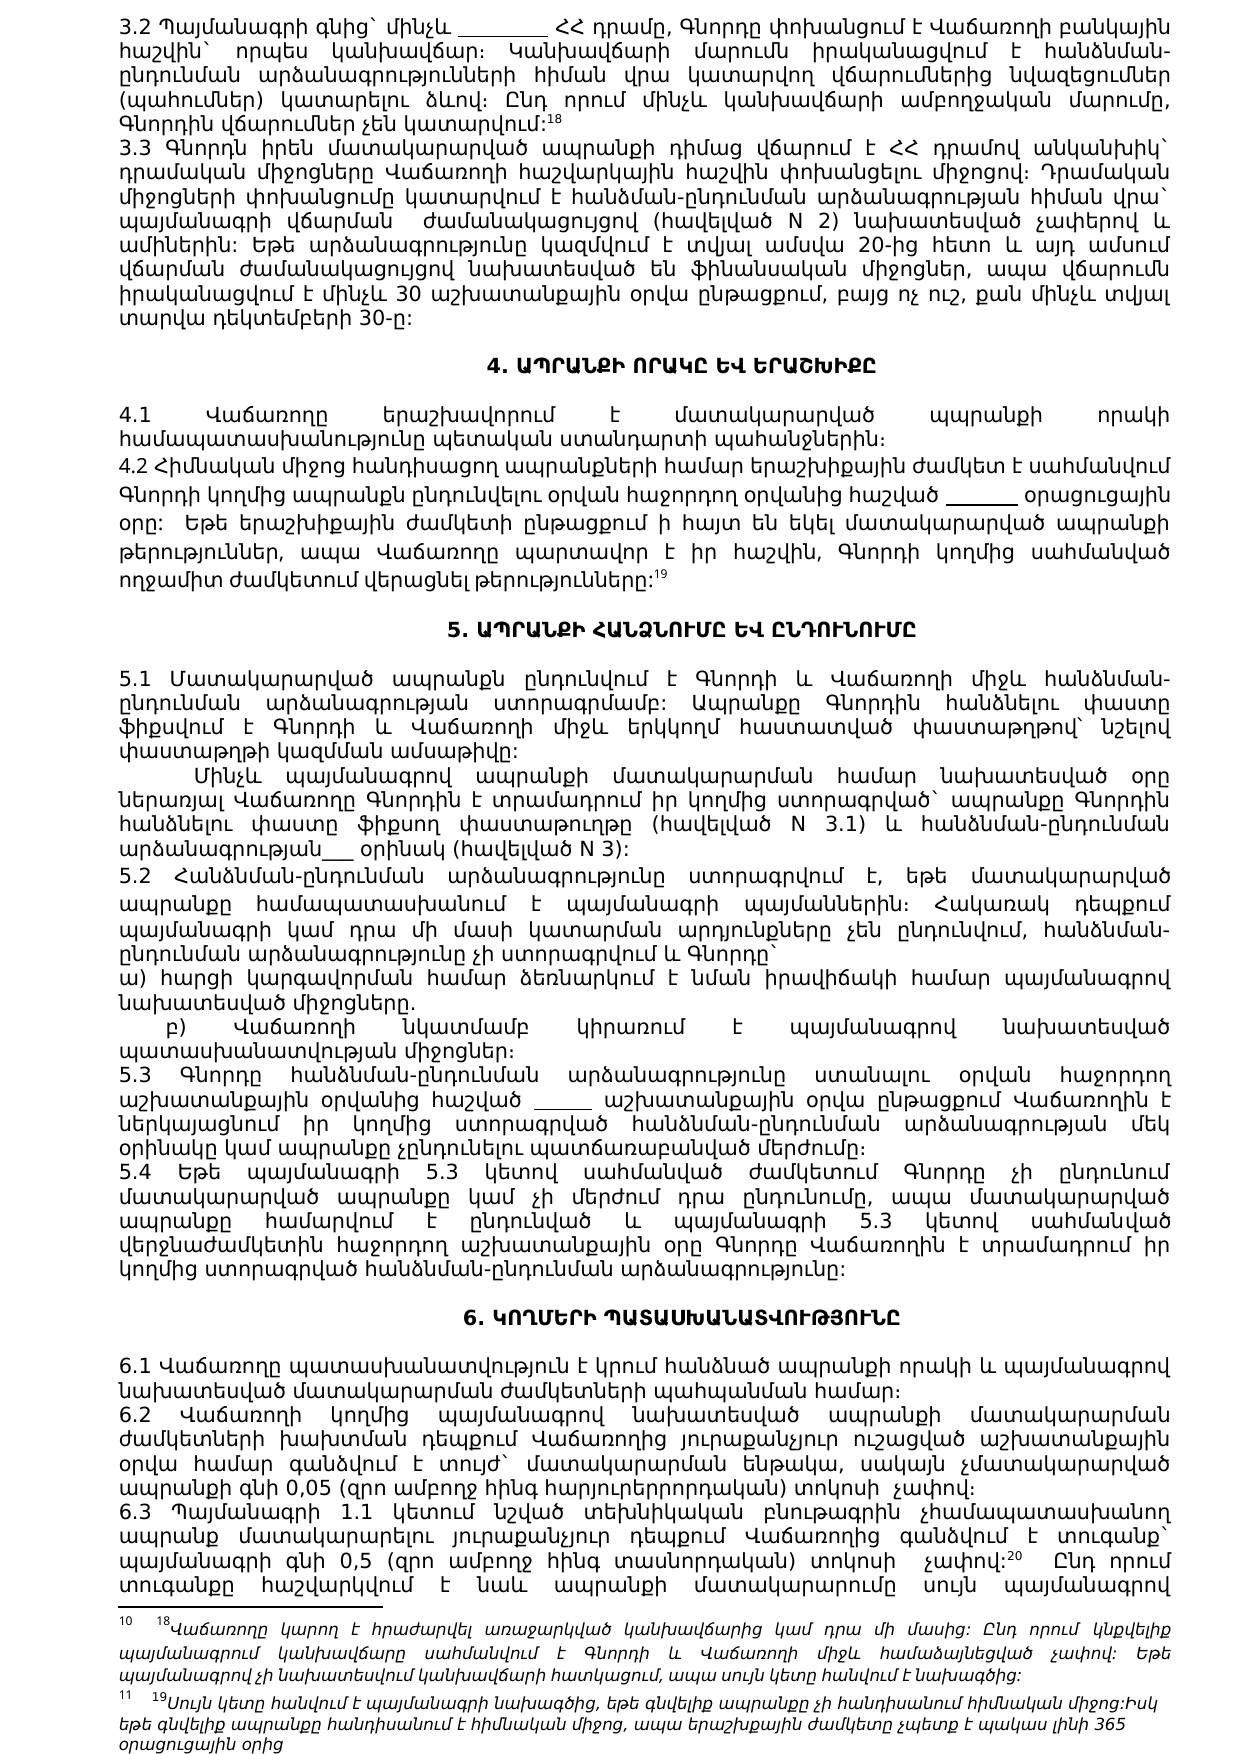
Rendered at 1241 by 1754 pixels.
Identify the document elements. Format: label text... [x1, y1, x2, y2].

text 4.2 Հիմնական միջոց հանդիսացող ապրանքների համար երաշխիքային ժամկետ է սահմանվում Գնորդի կողմից ապրանքն ընդունվելու օրվան հաջորդող օրվանից հաշված օրացուցային օրը: Եթե երաշխիքային ժամկետի ընթացքում ի հայտ են եկել մատակարարված ապրանքի թերություններ, ապա Վաճառողը պարտավոր է իր հաշվին, Գնորդի կողմից սահմանված ողջամիտ ժամկետում վերացնել թերությունները:1931 [118, 452, 1171, 594]
text ա) հարցի կարգավորման համար ձեռնարկում է նման իրավիճակի համար պայմանագրով նախատեսված միջոցները. [118, 966, 1171, 1015]
text 3.3 Գնորդն իրեն մատակարարված ապրանքի դիմաց վճարում է ՀՀ դրամով անկանխիկ` դրամական միջոցները Վաճառողի հաշվարկային հաշվին փոխանցելու միջոցով։ Դրամական միջոցների փոխանցումը կատարվում է հանձման-ընդունման արձանագրության հիման վրա` պայմանագրի վճարման ժամանակացույցով (հավելված N 2) նախատեսված չափերով և ամիներին: Եթե արձանագրությունը կազմվում է տվյալ ամսվա 20-ից հետո և այդ ամսում վճարման ժամանակացույցով նախատեսված են ֆինանսական միջոցներ, ապա վճարումն իրականացվում է մինչև 30 աշխատանքային օրվա ընթացքում, բայց ոչ ուշ, քան մինչև տվյալ տարվա դեկտեմբերի 30-ը: [118, 136, 1171, 330]
text Մինչև պայմանագրով ապրանքի մատակարարման համար նախատեսված օրը ներառյալ Վաճառողը Գնորդին է տրամադրում իր կողմից ստորագրված` ապրանքը Գնորդին հանձնելու փաստը ֆիքսող փաստաթուղթը (հավելված N 3.1) և հանձնման-ընդունման արձանագրության___ օրինակ (հավելված N 3): [118, 764, 1171, 861]
text 6. ԿՈՂՄԵՐԻ ՊԱՏԱՍԽԱՆԱՏՎՈՒԹՅՈՒՆԸ [118, 1306, 1171, 1330]
text 5.3 Գնորդը հանձնման-ընդունման արձանագրությունը ստանալու օրվան հաջորդող աշխատանքային օրվանից հաշված աշխատանքային օրվա ընթացքում Վաճառողին է ներկայացնում իր կողմից ստորագրված հանձնման-ընդունման արձանագրության մեկ օրինակը կամ ապրանքը չընդունելու պատճառաբանված մերժումը։ [118, 1063, 1171, 1160]
text 3.2 Պայմանագրի գնից` մինչև ՀՀ դրամը, Գնորդը փոխանցում է Վաճառողի բանկային հաշվին` որպես կանխավճար։ Կանխավճարի մարումն իրականացվում է հանձնման-ընդունման արձանագրությունների հիման վրա կատարվող վճարումներից նվազեցումներ (պահումներ) կատարելու ձևով։ Ընդ որում մինչև կանխավճարի ամբողջական մարումը, Գնորդին վճարումներ չեն կատարվում:1830 [118, 15, 1171, 136]
text 5. ԱՊՐԱՆՔԻ ՀԱՆՁՆՈՒՄԸ ԵՎ ԸՆԴՈՒՆՈՒՄԸ [118, 618, 1171, 642]
text 5.1 Մատակարարված ապրանքն ընդունվում է Գնորդի և Վաճառողի միջև հանձնման-ընդունման արձանագրության ստորագրմամբ: Ապրանքը Գնորդին հանձնելու փաստը ֆիքսվում է Գնորդի և Վաճառողի միջև երկկողմ հաստատված փաստաթղթով՝ նշելով փաստաթղթի կազմման ամսաթիվը: [118, 667, 1171, 764]
text 4.1 Վաճառողը երաշխավորում է մատակարարված պպրանքի որակի համապատասխանությունը պետական ստանդարտի պահանջներին։ [118, 403, 1171, 452]
text 5.2 Հանձնման-ընդունման արձանագրությունը ստորագրվում է, եթե մատակարարված ապրանքը համապատասխանում է պայմանագրի պայմաններին։ Հակառակ դեպքում պայմանագրի կամ դրա մի մասի կատարման արդյունքները չեն ընդունվում, հանձնման-ընդունման արձանագրությունը չի ստորագրվում և Գնորդը` [118, 861, 1171, 966]
text 5.4 Եթե պայմանագրի 5.3 կետով սահմանված ժամկետում Գնորդը չի ընդունում մատակարարված ապրանքը կամ չի մերժում դրա ընդունումը, ապա մատակարարված ապրանքը համարվում է ընդունված և պայմանագրի 5.3 կետով սահմանված վերջնաժամկետին հաջորդող աշխատանքային օրը Գնորդը Վաճառողին է տրամադրում իր կողմից ստորագրված հանձնման-ընդունման արձանագրությունը: [118, 1160, 1171, 1282]
text 4. ԱՊՐԱՆՔԻ ՈՐԱԿԸ ԵՎ ԵՐԱՇԽԻՔԸ [118, 354, 1171, 379]
text բ) Վաճառողի նկատմամբ կիրառում է պայմանագրով նախատեսված պատասխանատվության միջոցներ։ [118, 1015, 1171, 1063]
text 6.1 Վաճառողը պատասխանատվություն է կրում հանձնած ապրանքի որակի և պայմանագրով նախատեսված մատակարարման ժամկետների պահպանման համար։ [118, 1354, 1171, 1403]
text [118, 1500, 1171, 1597]
text 6.2 Վաճառողի կողմից պայմանագրով նախատեսված ապրանքի մատակարարման ժամկետների խախտման դեպքում Վաճառողից յուրաքանչյուր ուշացված աշխատանքային օրվա համար գանձվում է տույժ` մատակարարման ենթակա, սակայն չմատակարարված ապրանքի գնի 0,05 (զրո ամբողջ հինգ հարյուրերրորդական) տոկոսի չափով։ [118, 1403, 1171, 1500]
